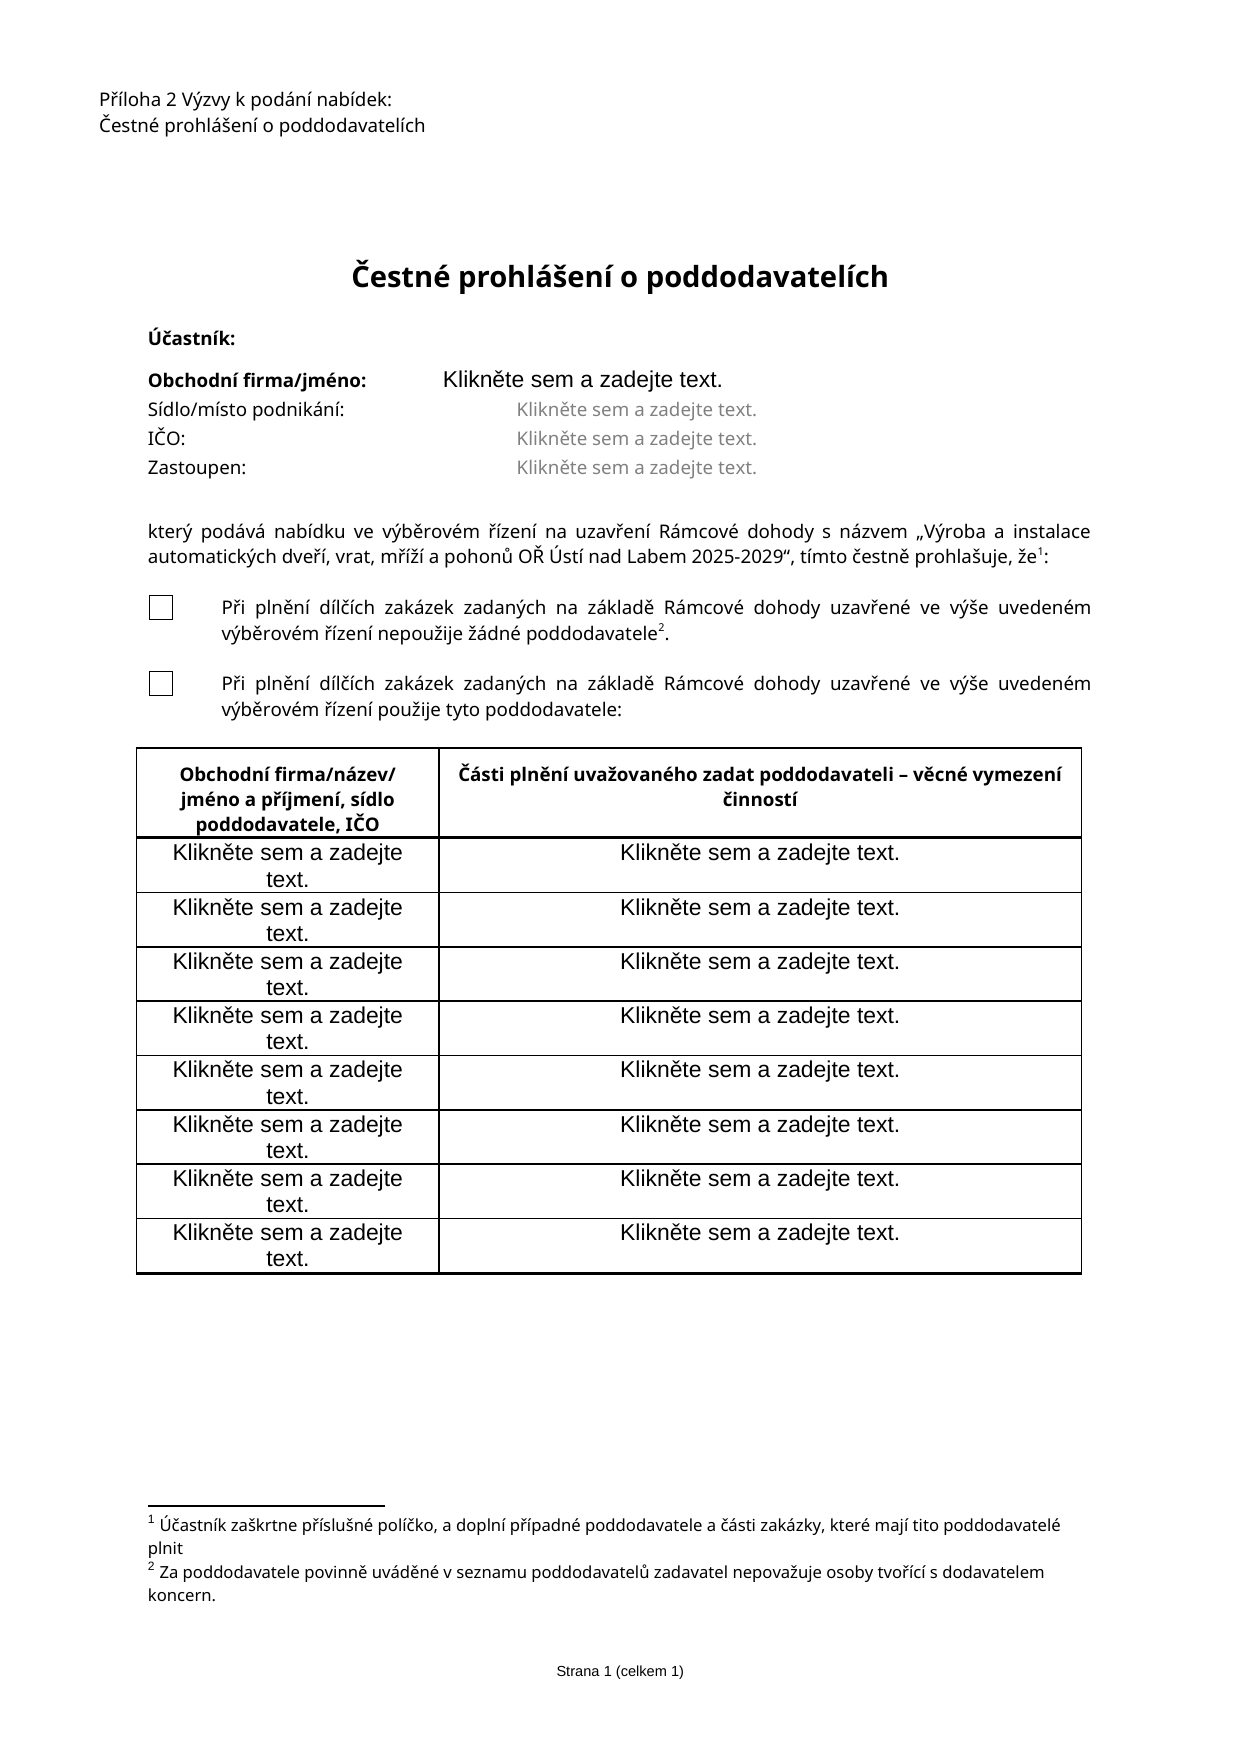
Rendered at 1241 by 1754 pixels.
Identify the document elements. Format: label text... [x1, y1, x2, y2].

text Obchodní firma/jméno: [148, 364, 1093, 393]
text který podává nabídku ve výběrovém řízení na uzavření Rámcové dohody s názvem „Výroba a instalace automatických dveří, vrat, mříží a pohonů OŘ Ústí nad Labem 2025-2029“, tímto čestně prohlašuje, že: [148, 518, 1093, 569]
text Sídlo/místo podnikání: [148, 393, 1093, 422]
text Při plnění dílčích zakázek zadaných na základě Rámcové dohody uzavřené ve výše uvedeném výběrovém řízení použije tyto poddodavatele: [148, 670, 1093, 721]
text Účastník: [148, 321, 1093, 352]
text IČO: [148, 422, 1093, 451]
text Zastoupen: [148, 451, 1093, 480]
table_header Části plnění uvažovaného zadat poddodavateli – věcné vymezení činností [440, 749, 1081, 836]
title Čestné prohlášení o poddodavatelích [148, 256, 1093, 296]
table_header Obchodní firma/název/ jméno a příjmení, sídlo poddodavatele, IČO [137, 749, 438, 836]
text Při plnění dílčích zakázek zadaných na základě Rámcové dohody uzavřené ve výše uvedeném výběrovém řízení nepoužije žádné poddodavatele. [148, 594, 1093, 645]
